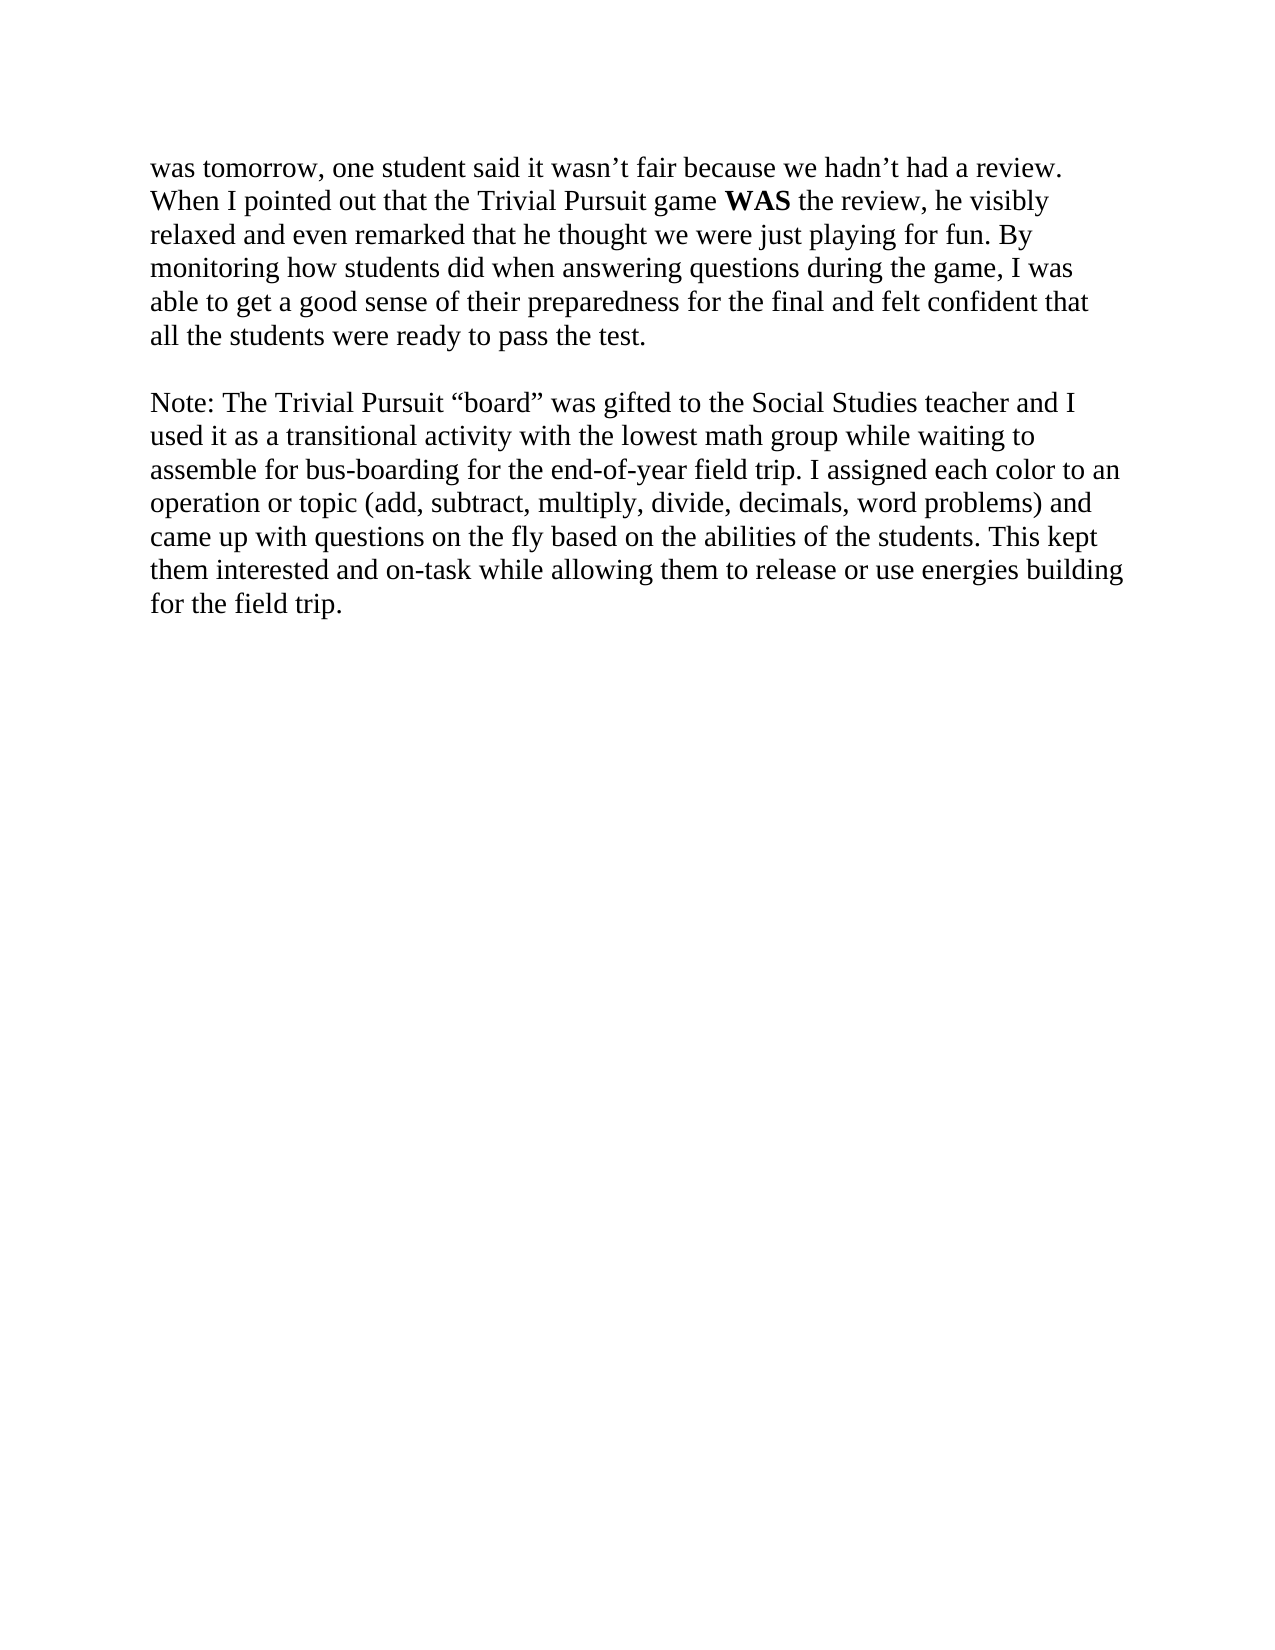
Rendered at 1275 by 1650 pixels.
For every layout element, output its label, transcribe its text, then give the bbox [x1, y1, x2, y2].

text Note: The Trivial Pursuit “board” was gifted to the Social Studies teacher and I used it as a transitional activity with the lowest math group while waiting to assemble for bus-boarding for the end-of-year field trip. I assigned each color to an operation or topic (add, subtract, multiply, divide, decimals, word problems) and came up with questions on the fly based on the abilities of the students. This kept them interested and on-task while allowing them to release or use energies building for the field trip. [150, 385, 1125, 619]
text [150, 150, 1125, 351]
